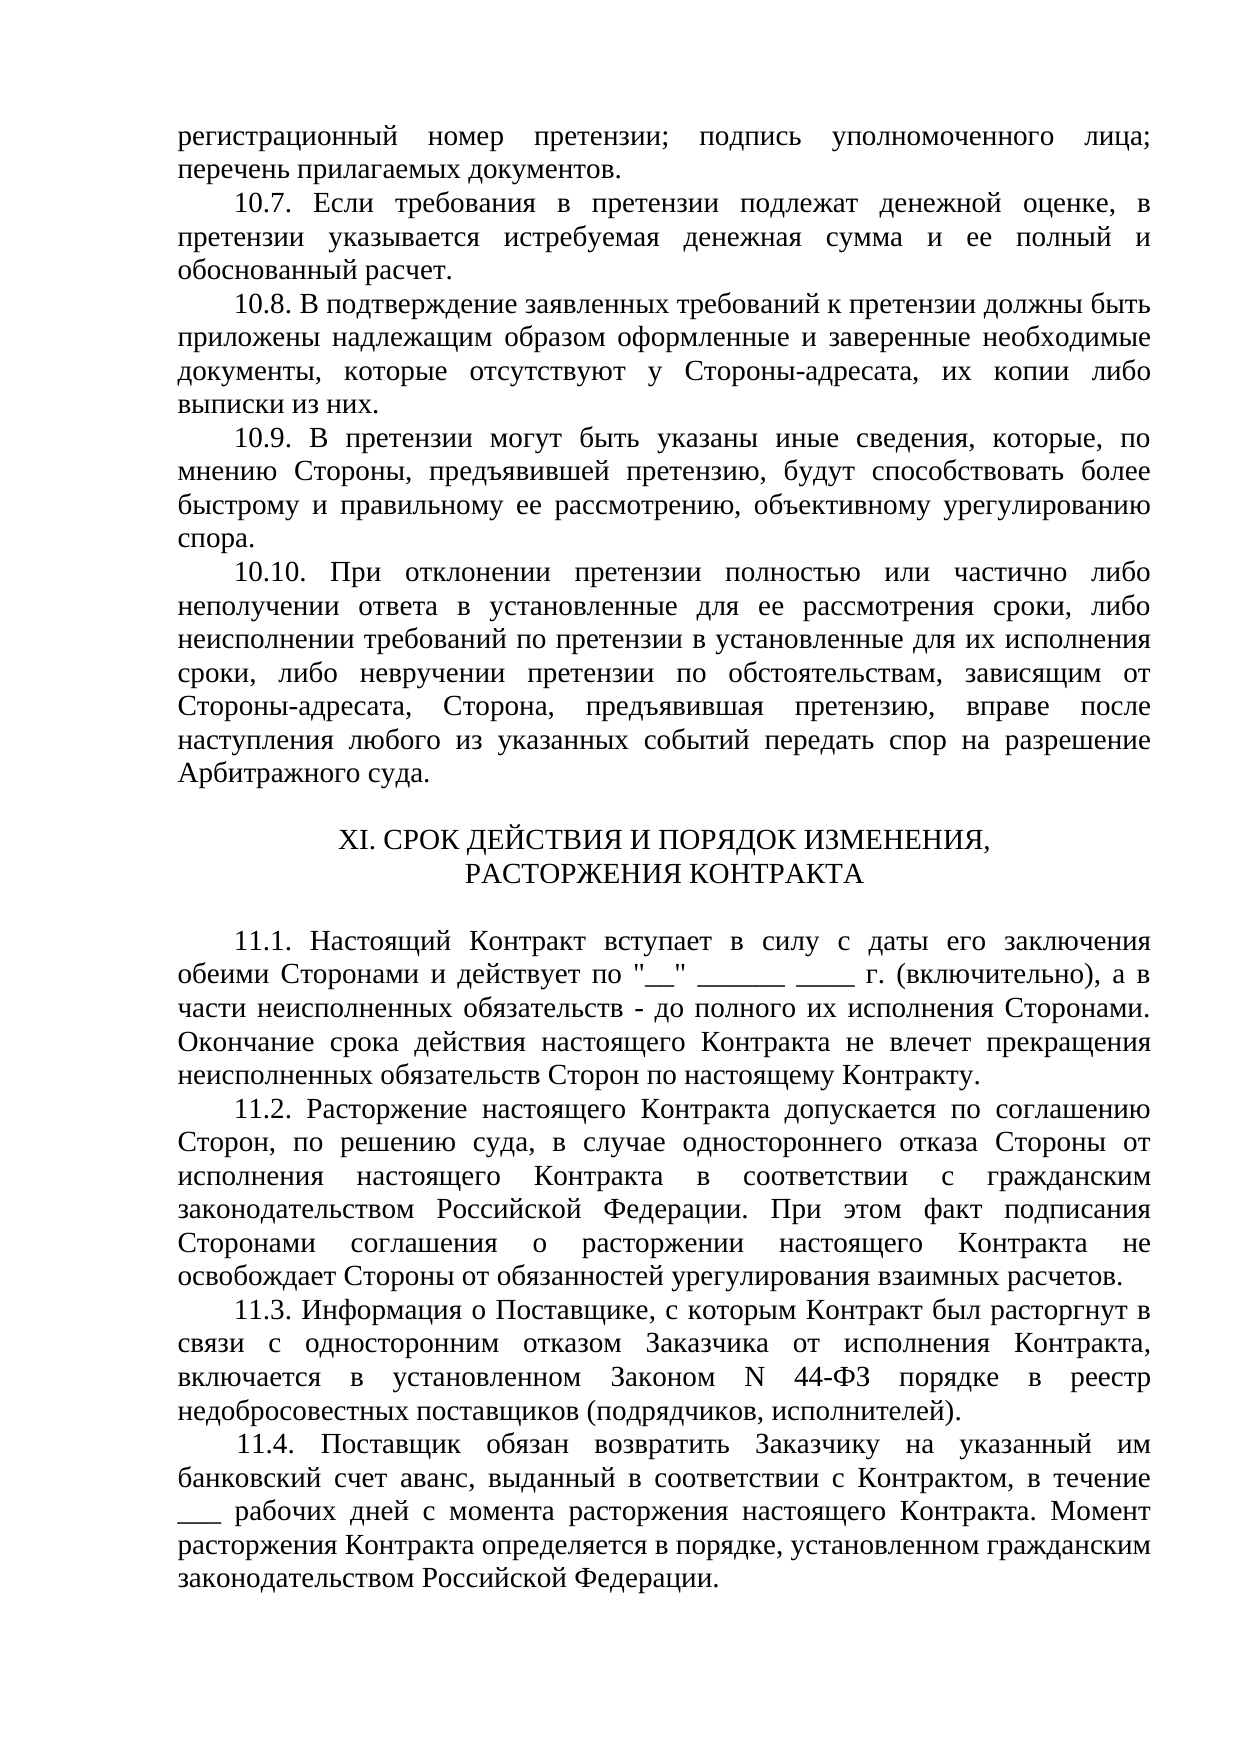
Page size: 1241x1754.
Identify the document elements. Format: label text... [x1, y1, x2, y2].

text 11.2. Расторжение настоящего Контракта допускается по соглашению Сторон, по решению суда, в случае одностороннего отказа Стороны от исполнения настоящего Контракта в соответствии с гражданским законодательством Российской Федерации. При этом факт подписания Сторонами соглашения о расторжении настоящего Контракта не освобождает Стороны от обязанностей урегулирования взаимных расчетов. [177, 1091, 1152, 1292]
text РАСТОРЖЕНИЯ КОНТРАКТА [177, 856, 1152, 889]
text 10.9. В претензии могут быть указаны иные сведения, которые, по мнению Стороны, предъявившей претензию, будут способствовать более быстрому и правильному ее рассмотрению, объективному урегулированию спора. [177, 420, 1152, 554]
text 11.4. Поставщик обязан возвратить Заказчику на указанный им банковский счет аванс, выданный в соответствии с Контрактом, в течение ___ рабочих дней с момента расторжения настоящего Контракта. Момент расторжения Контракта определяется в порядке, установленном гражданским законодательством Российской Федерации. [177, 1426, 1152, 1594]
text XI. СРОК ДЕЙСТВИЯ И ПОРЯДОК ИЗМЕНЕНИЯ, [177, 822, 1152, 856]
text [177, 118, 1152, 185]
text 10.10. При отклонении претензии полностью или частично либо неполучении ответа в установленные для ее рассмотрения сроки, либо неисполнении требований по претензии в установленные для их исполнения сроки, либо невручении претензии по обстоятельствам, зависящим от Стороны-адресата, Сторона, предъявившая претензию, вправе после наступления любого из указанных событий передать спор на разрешение Арбитражного суда. [177, 554, 1152, 789]
text 10.8. В подтверждение заявленных требований к претензии должны быть приложены надлежащим образом оформленные и заверенные необходимые документы, которые отсутствуют у Стороны-адресата, их копии либо выписки из них. [177, 286, 1152, 420]
text 11.1. Настоящий Контракт вступает в силу с даты его заключения обеими Сторонами и действует по "__" ______ ____ г. (включительно), а в части неисполненных обязательств - до полного их исполнения Сторонами. Окончание срока действия настоящего Контракта не влечет прекращения неисполненных обязательств Сторон по настоящему Контракту. [177, 923, 1152, 1091]
text 11.3. Информация о Поставщике, с которым Контракт был расторгнут в связи с односторонним отказом Заказчика от исполнения Контракта, включается в установленном Законом N 44-ФЗ порядке в реестр недобросовестных поставщиков (подрядчиков, исполнителей). [177, 1292, 1152, 1426]
text 10.7. Если требования в претензии подлежат денежной оценке, в претензии указывается истребуемая денежная сумма и ее полный и обоснованный расчет. [177, 185, 1152, 286]
